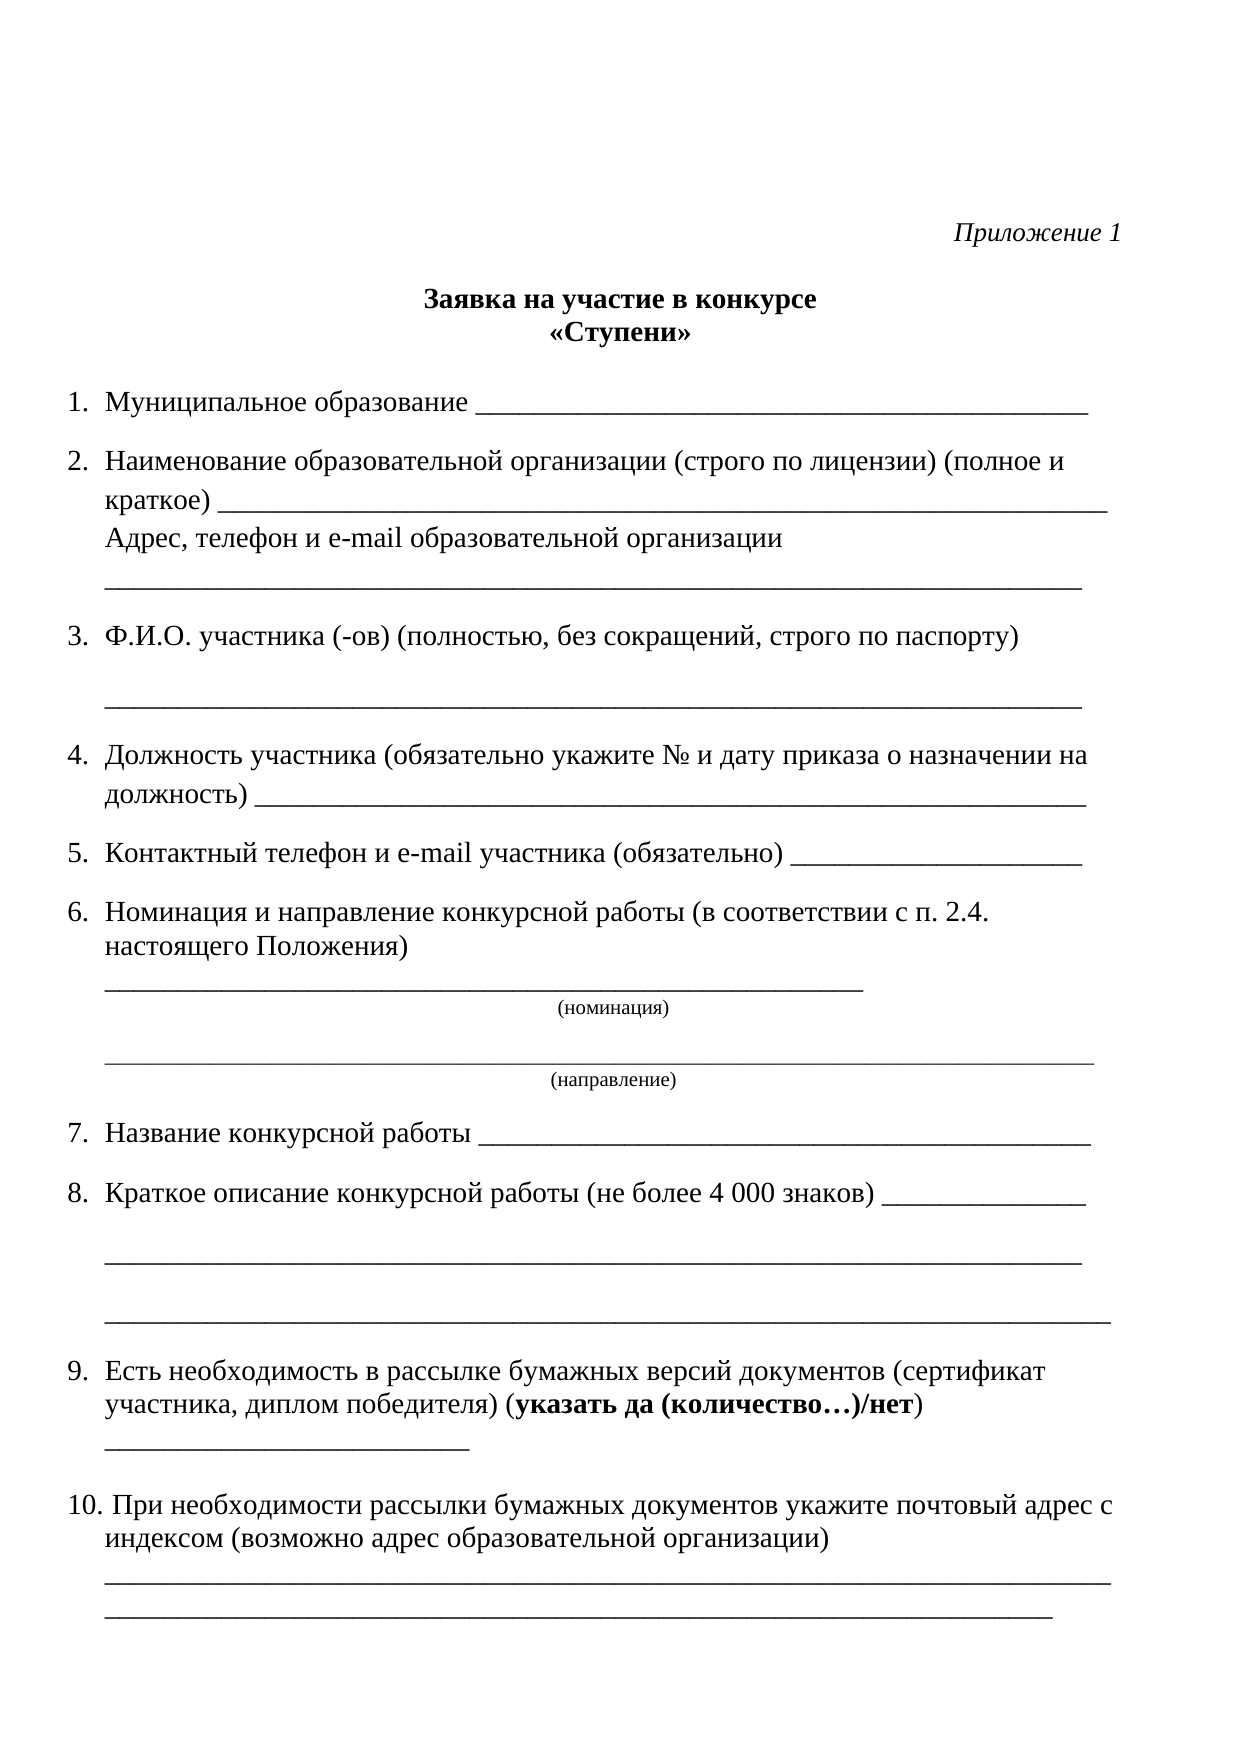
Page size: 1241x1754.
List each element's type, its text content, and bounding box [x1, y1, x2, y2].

list Муниципальное образование __________________________________________ [67, 384, 1122, 418]
list Ф.И.О. участника (-ов) (полностью, без сокращений, строго по паспорту) [67, 618, 1122, 652]
list Есть необходимость в рассылке бумажных версий документов (сертификат участника, диплом победителя) (указать да (количество…)/нет) _________________________ [67, 1353, 1122, 1453]
text _______________________________________________________________________________________________ [104, 1043, 1122, 1067]
text Приложение 1 [118, 216, 1122, 247]
list Должность участника (обязательно укажите № и дату приказа о назначении на должность) _________________________________________________________ [67, 737, 1122, 809]
list Название конкурсной работы __________________________________________ [67, 1115, 1122, 1149]
text ___________________________________________________________________ [104, 1234, 1122, 1268]
list Номинация и направление конкурсной работы (в соответствии с п. 2.4. настоящего Положения) ____________________________________________________ [67, 894, 1122, 995]
list Краткое описание конкурсной работы (не более 4 000 знаков) ______________ [67, 1175, 1122, 1208]
text (номинация) [104, 995, 1122, 1019]
text Заявка на участие в конкурсе [118, 281, 1122, 314]
text «Ступени» [118, 314, 1122, 348]
list Контактный телефон и е-mail участника (обязательно) ____________________ [67, 835, 1122, 869]
text ___________________________________________________________________ [104, 678, 1122, 711]
text (направление) [104, 1067, 1122, 1091]
list Наименование образовательной организации (строго по лицензии) (полное и краткое) _____________________________________________________________ Адрес, телефон и e-mail образовательной организации ___________________________________________________________________ [67, 443, 1122, 593]
text _____________________________________________________________________ [104, 1293, 1122, 1327]
list При необходимости рассылки бумажных документов укажите почтовый адрес с индексом (возможно адрес образовательной организации) ______________________________________________________________________________________________________________________________________ [67, 1487, 1122, 1621]
